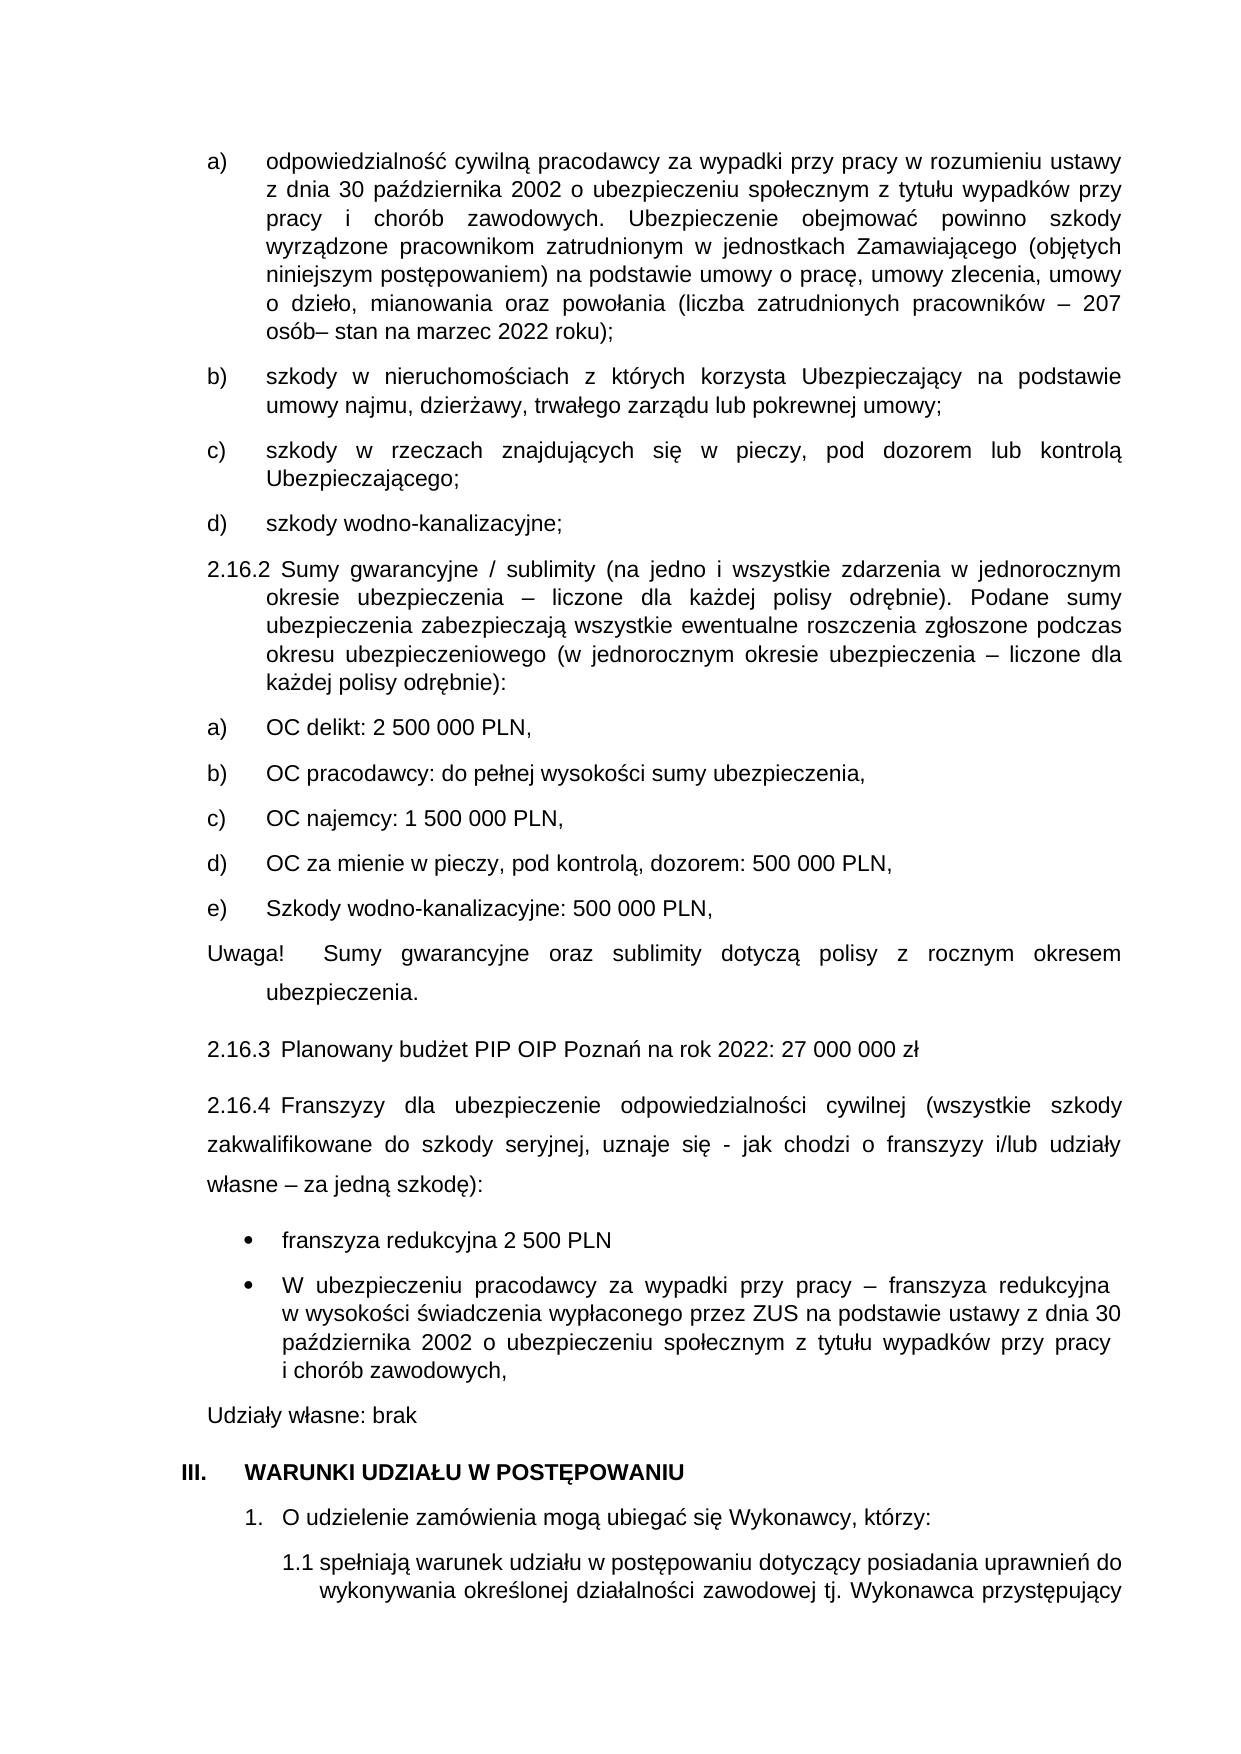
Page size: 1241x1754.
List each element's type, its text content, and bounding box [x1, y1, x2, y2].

list W ubezpieczeniu pracodawcy za wypadki przy pracy – franszyza redukcyjna w wysokości świadczenia wypłaconego przez ZUS na podstawie ustawy z dnia 30 października 2002 o ubezpieczeniu społecznym z tytułu wypadków przy pracy i chorób zawodowych, [244, 1272, 1122, 1383]
list szkody wodno-kanalizacyjne; [207, 510, 1122, 537]
text Uwaga! Sumy gwarancyjne oraz sublimity dotyczą polisy z rocznym okresem ubezpieczenia. [207, 940, 1122, 1006]
list szkody w nieruchomościach z których korzysta Ubezpieczający na podstawie umowy najmu, dzierżawy, trwałego zarządu lub pokrewnej umowy; [207, 363, 1122, 418]
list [282, 1549, 1122, 1603]
list odpowiedzialność cywilną pracodawcy za wypadki przy pracy w rozumieniu ustawy z dnia 30 października 2002 o ubezpieczeniu społecznym z tytułu wypadków przy pracy i chorób zawodowych. Ubezpieczenie obejmować powinno szkody wyrządzone pracownikom zatrudnionym w jednostkach Zamawiającego (objętych niniejszym postępowaniem) na podstawie umowy o pracę, umowy zlecenia, umowy o dzieło, mianowania oraz powołania (liczba zatrudnionych pracowników – 207 osób– stan na marzec 2022 roku); [207, 148, 1122, 344]
list franszyza redukcyjna 2 500 PLN [244, 1227, 1122, 1253]
list OC delikt: 2 500 000 PLN, [207, 714, 1122, 741]
text 2.16.4 Franszyzy dla ubezpieczenie odpowiedzialności cywilnej (wszystkie szkody zakwalifikowane do szkody seryjnej, uznaje się - jak chodzi o franszyzy i/lub udziały własne – za jedną szkodę): [207, 1092, 1122, 1197]
list Sumy gwarancyjne / sublimity (na jedno i wszystkie zdarzenia w jednorocznym okresie ubezpieczenia – liczone dla każdej polisy odrębnie). Podane sumy ubezpieczenia zabezpieczają wszystkie ewentualne roszczenia zgłoszone podczas okresu ubezpieczeniowego (w jednorocznym okresie ubezpieczenia – liczone dla każdej polisy odrębnie): [207, 556, 1122, 696]
list OC za mienie w pieczy, pod kontrolą, dozorem: 500 000 PLN, [207, 850, 1122, 876]
list O udzielenie zamówienia mogą ubiegać się Wykonawcy, którzy: [244, 1503, 1122, 1530]
list OC najemcy: 1 500 000 PLN, [207, 804, 1122, 831]
text Udziały własne: brak [207, 1402, 1122, 1429]
text 2.16.3 Planowany budżet PIP OIP Poznań na rok 2022: 27 000 000 zł [207, 1036, 1122, 1062]
list szkody w rzeczach znajdujących się w pieczy, pod dozorem lub kontrolą Ubezpieczającego; [207, 437, 1122, 492]
list Szkody wodno-kanalizacyjne: 500 000 PLN, [207, 895, 1122, 921]
list WARUNKI UDZIAŁU W POSTĘPOWANIU [207, 1458, 1122, 1485]
list OC pracodawcy: do pełnej wysokości sumy ubezpieczenia, [207, 759, 1122, 786]
